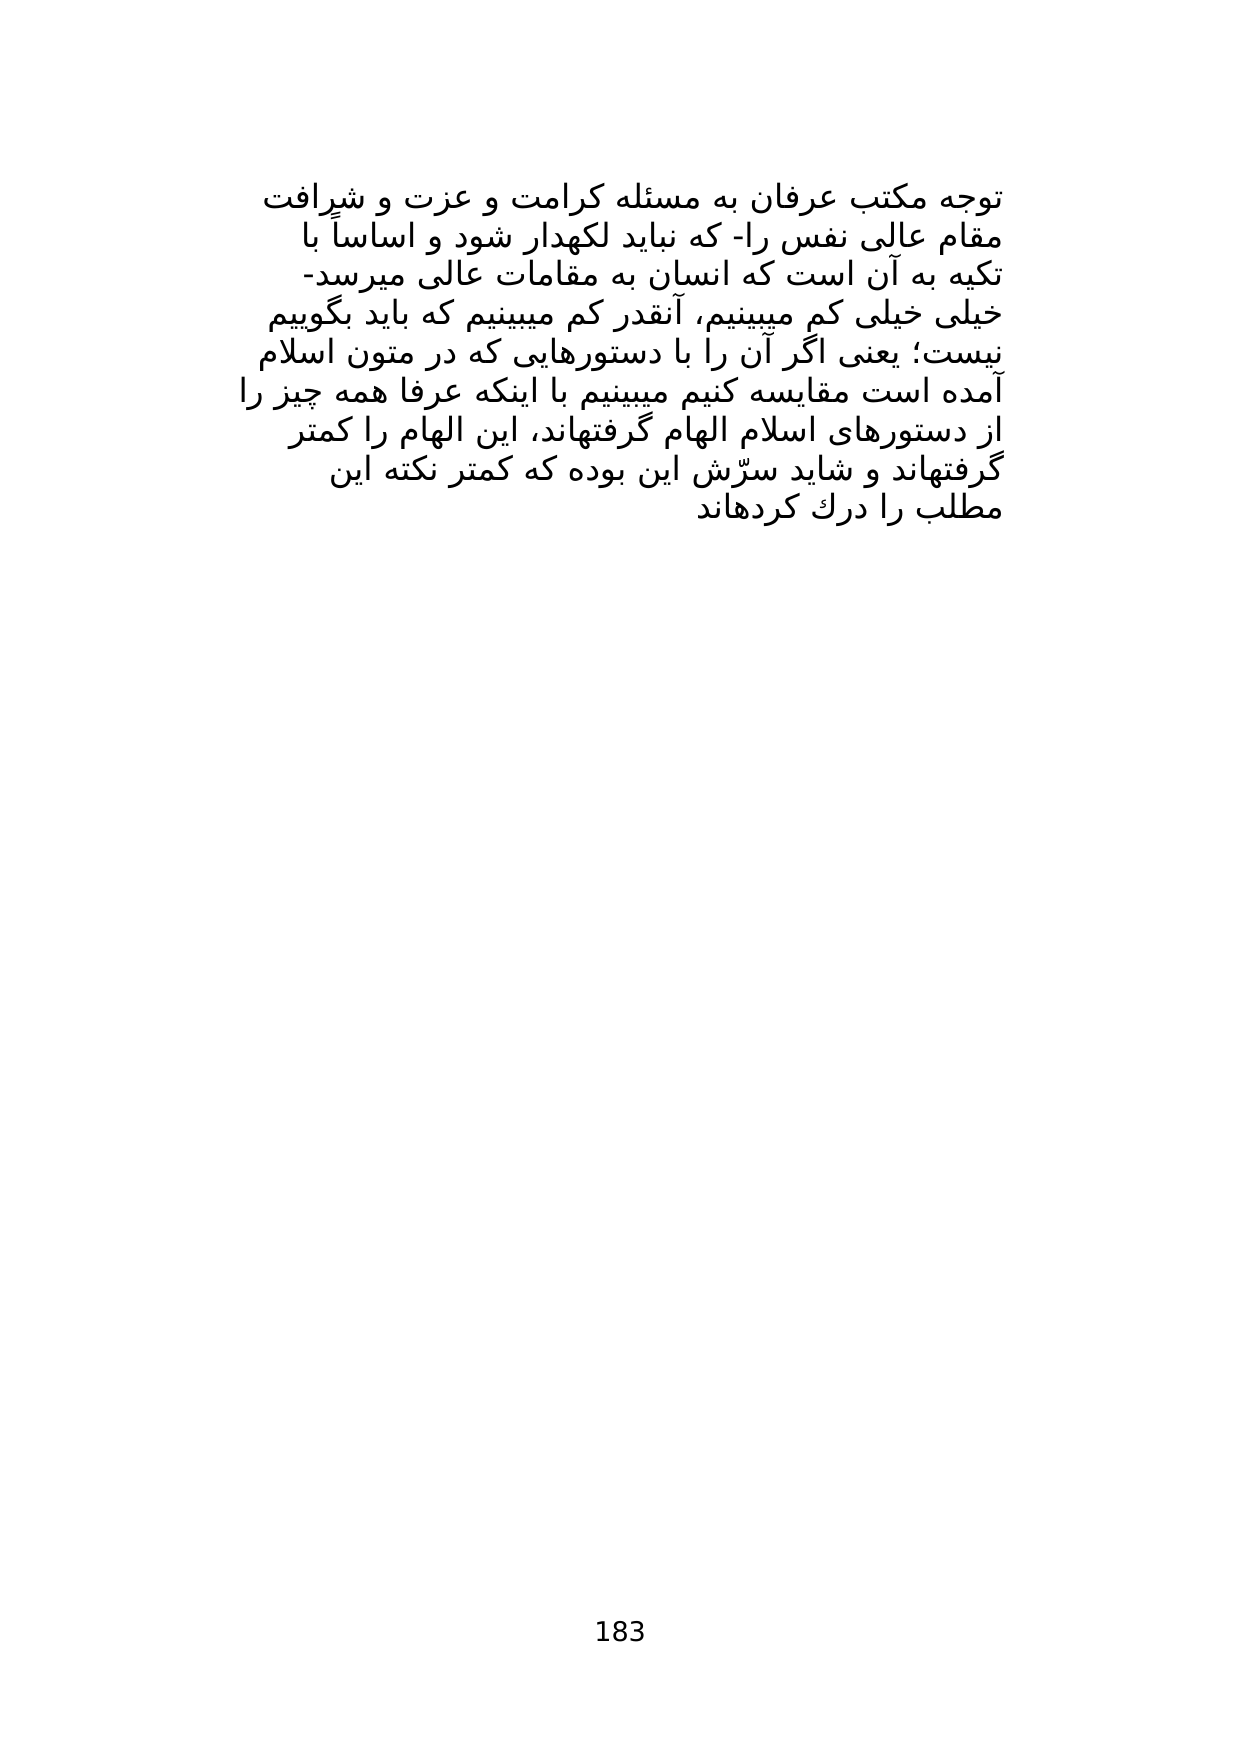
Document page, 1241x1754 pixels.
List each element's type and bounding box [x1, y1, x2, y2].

text [236, 177, 1004, 527]
